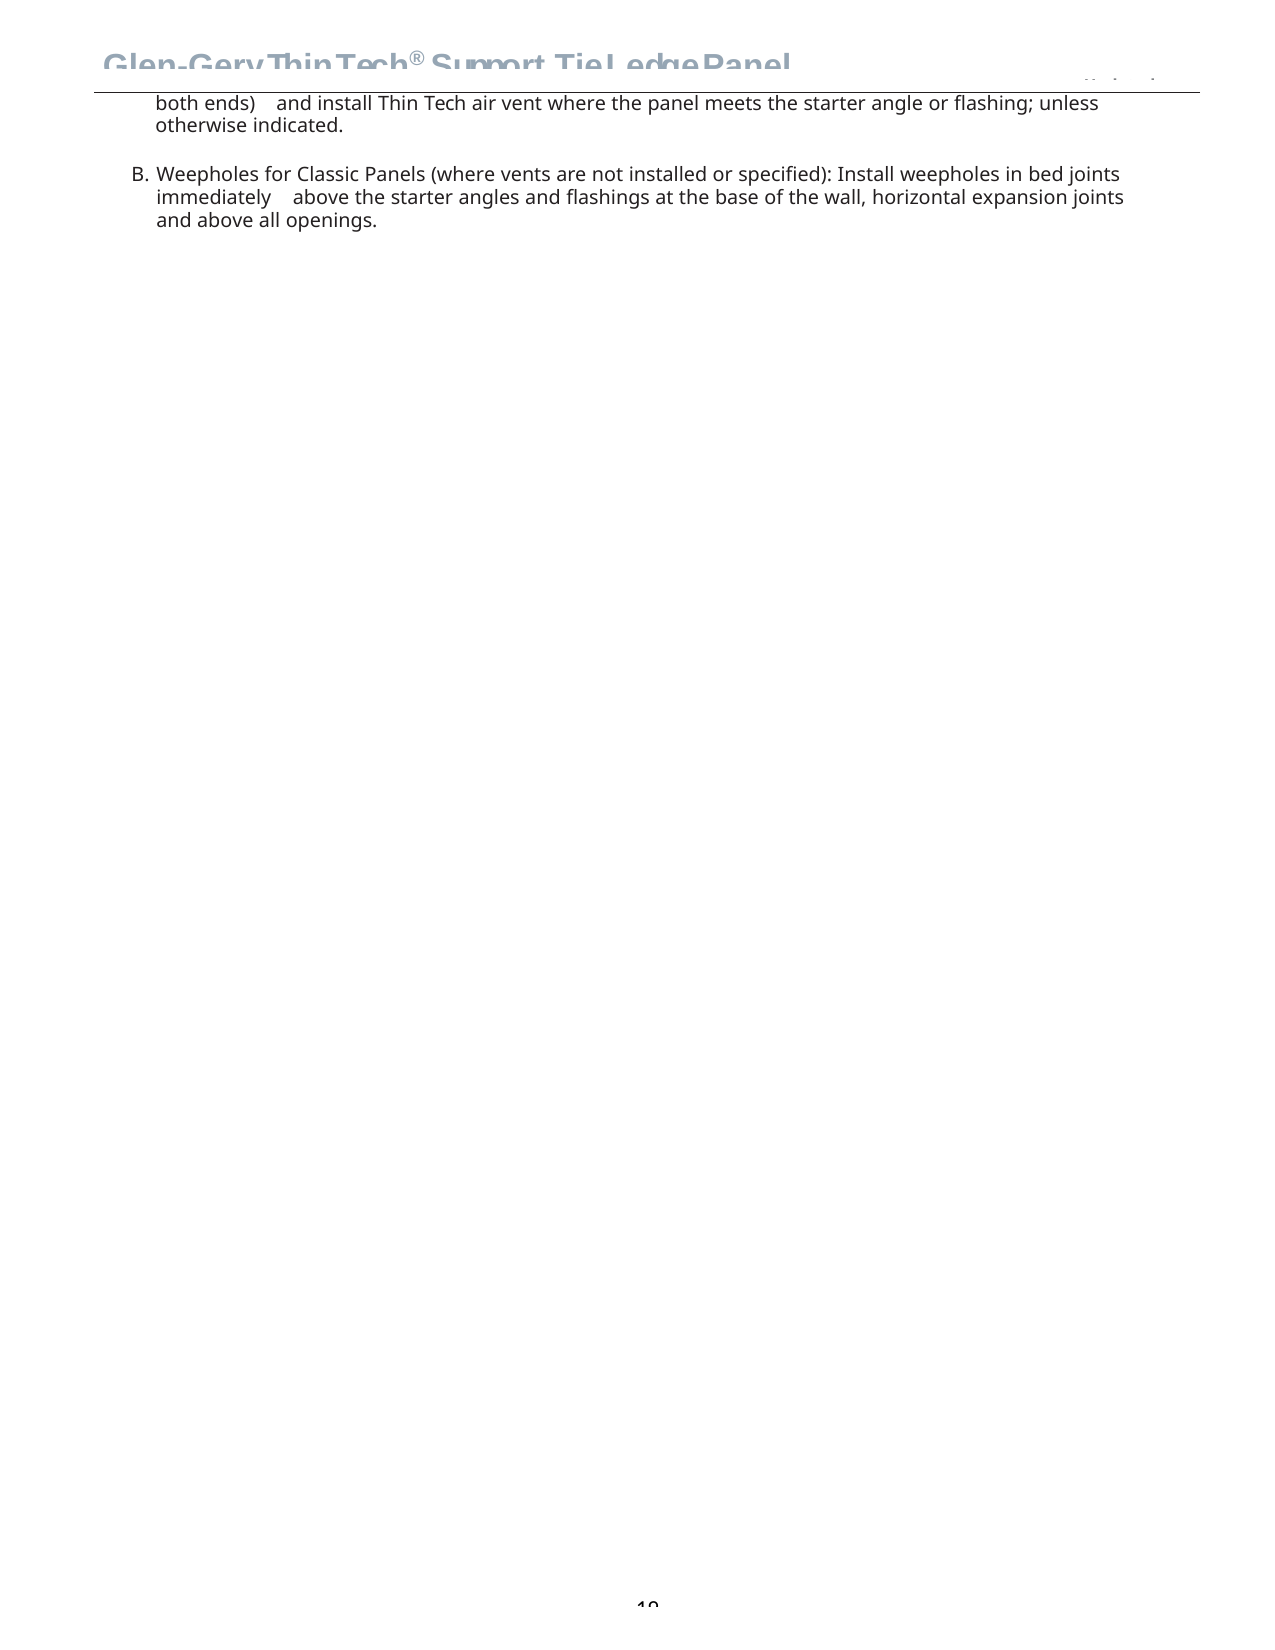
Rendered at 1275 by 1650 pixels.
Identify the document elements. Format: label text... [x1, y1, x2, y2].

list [131, 92, 1187, 137]
list Weepholes for Classic Panels (where vents are not installed or specified): Install weepholes in bed joints immediately above the starter angles and flashings at the base of the wall, horizontal expansion joints and above all openings. [131, 163, 1154, 232]
